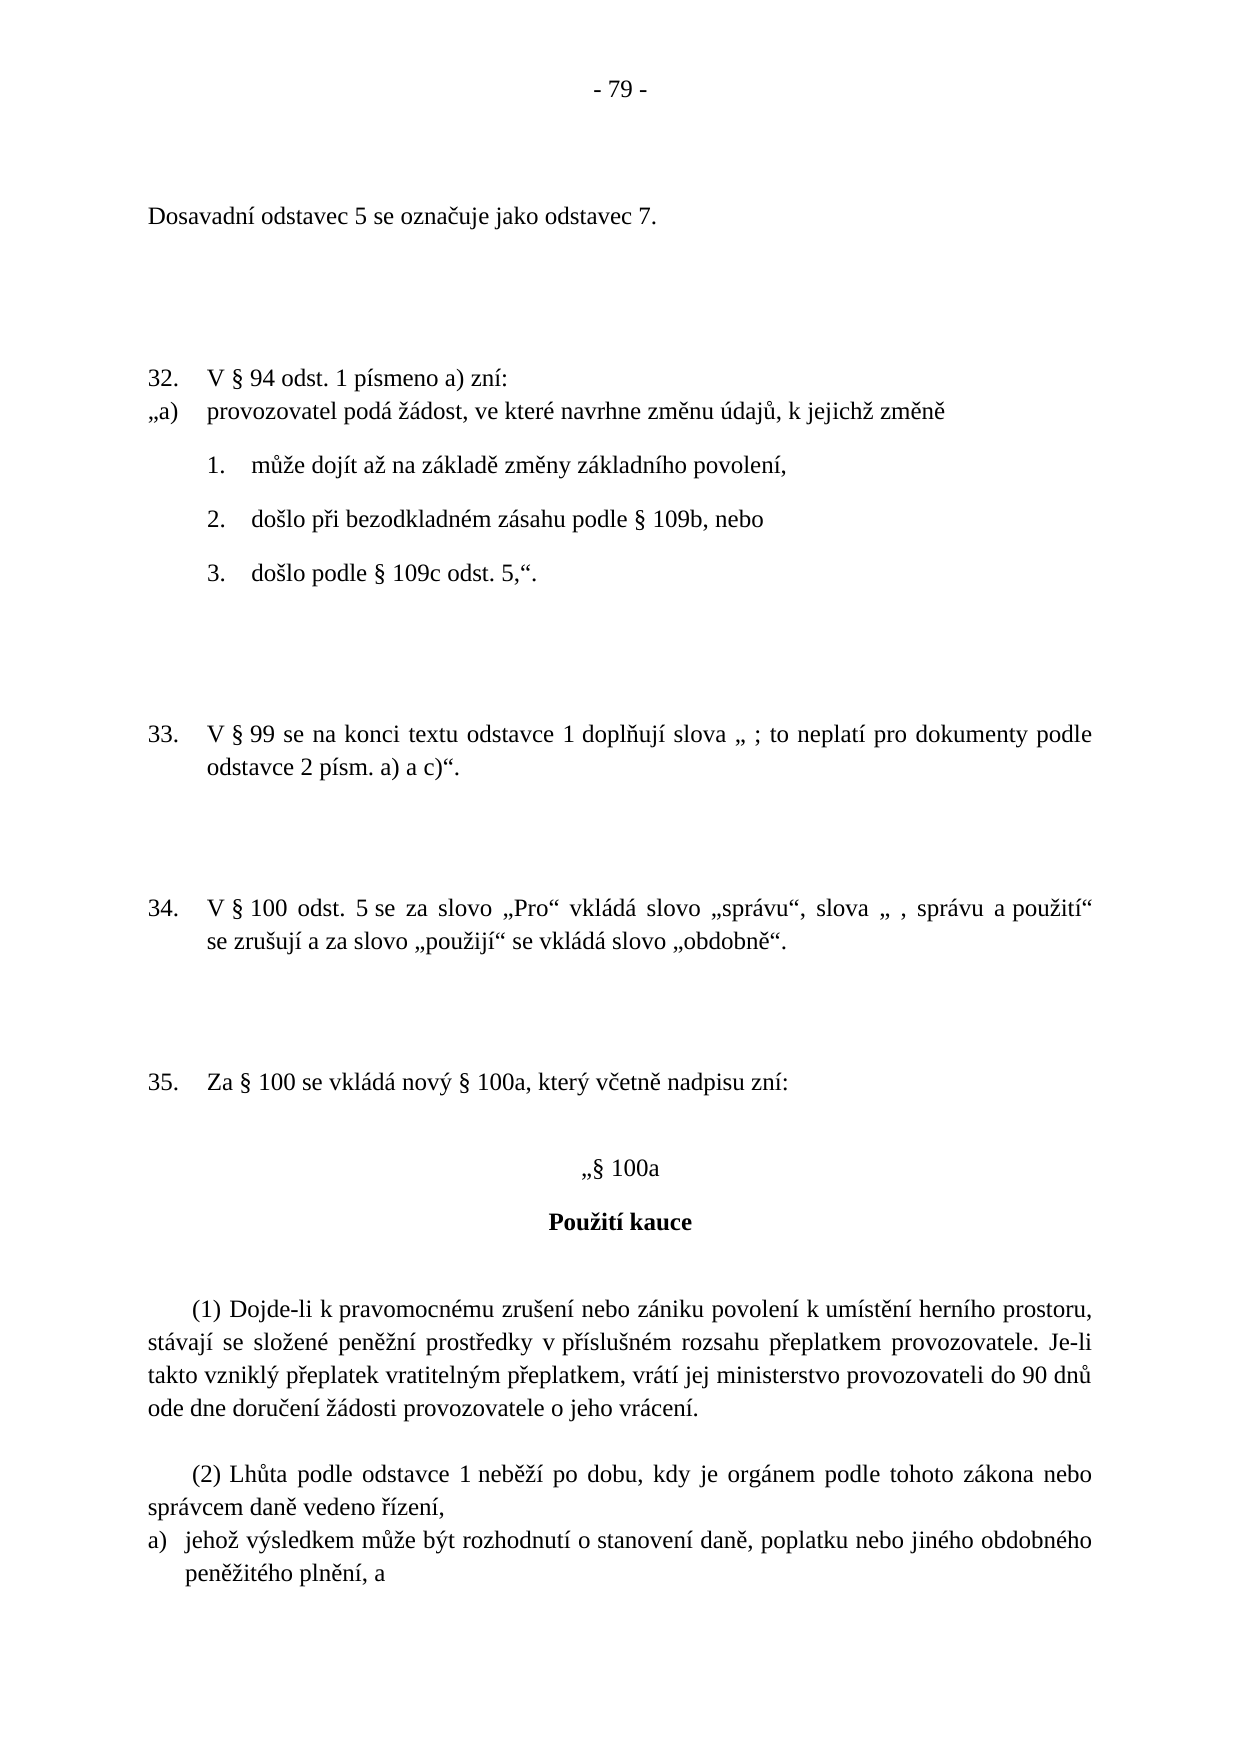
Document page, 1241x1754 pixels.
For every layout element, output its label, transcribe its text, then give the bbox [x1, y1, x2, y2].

list Dojde-li k pravomocnému zrušení nebo zániku povolení k umístění herního prostoru, stávají se složené peněžní prostředky v příslušném rozsahu přeplatkem provozovatele. Je-li takto vzniklý přeplatek vratitelným přeplatkem, vrátí jej ministerstvo provozovateli do 90 dnů ode dne doručení žádosti provozovatele o jeho vrácení. [148, 1294, 1093, 1422]
list Lhůta podle odstavce 1 neběží po dobu, kdy je orgánem podle tohoto zákona nebo správcem daně vedeno řízení, [148, 1459, 1093, 1521]
text Použití kauce [148, 1207, 1093, 1236]
text a) jehož výsledkem může být rozhodnutí o stanovení daně, poplatku nebo jiného obdobného peněžitého plnění, a [148, 1525, 1093, 1587]
list může dojít až na základě změny základního povolení, [207, 450, 1093, 479]
text V § 99 se na konci textu odstavce 1 doplňují slova „ ; to neplatí pro dokumenty podle odstavce 2 písm. a) a c)“. [148, 719, 1093, 781]
text „§ 100a [148, 1153, 1093, 1182]
list došlo při bezodkladném zásahu podle § 109b, nebo [207, 504, 1093, 532]
list došlo podle § 109c odst. 5,“. [207, 558, 1093, 586]
text „a) provozovatel podá žádost, ve které navrhne změnu údajů, k jejichž změně [148, 396, 1093, 425]
text Za § 100 se vkládá nový § 100a, který včetně nadpisu zní: [148, 1067, 1093, 1095]
text V § 94 odst. 1 písmeno a) zní: [148, 363, 1093, 392]
text V § 100 odst. 5 se za slovo „Pro“ vkládá slovo „správu“, slova „ , správu a použití“ se zrušují a za slovo „použijí“ se vkládá slovo „obdobně“. [148, 893, 1093, 955]
text Dosavadní odstavec 5 se označuje jako odstavec 7. [148, 201, 1093, 230]
